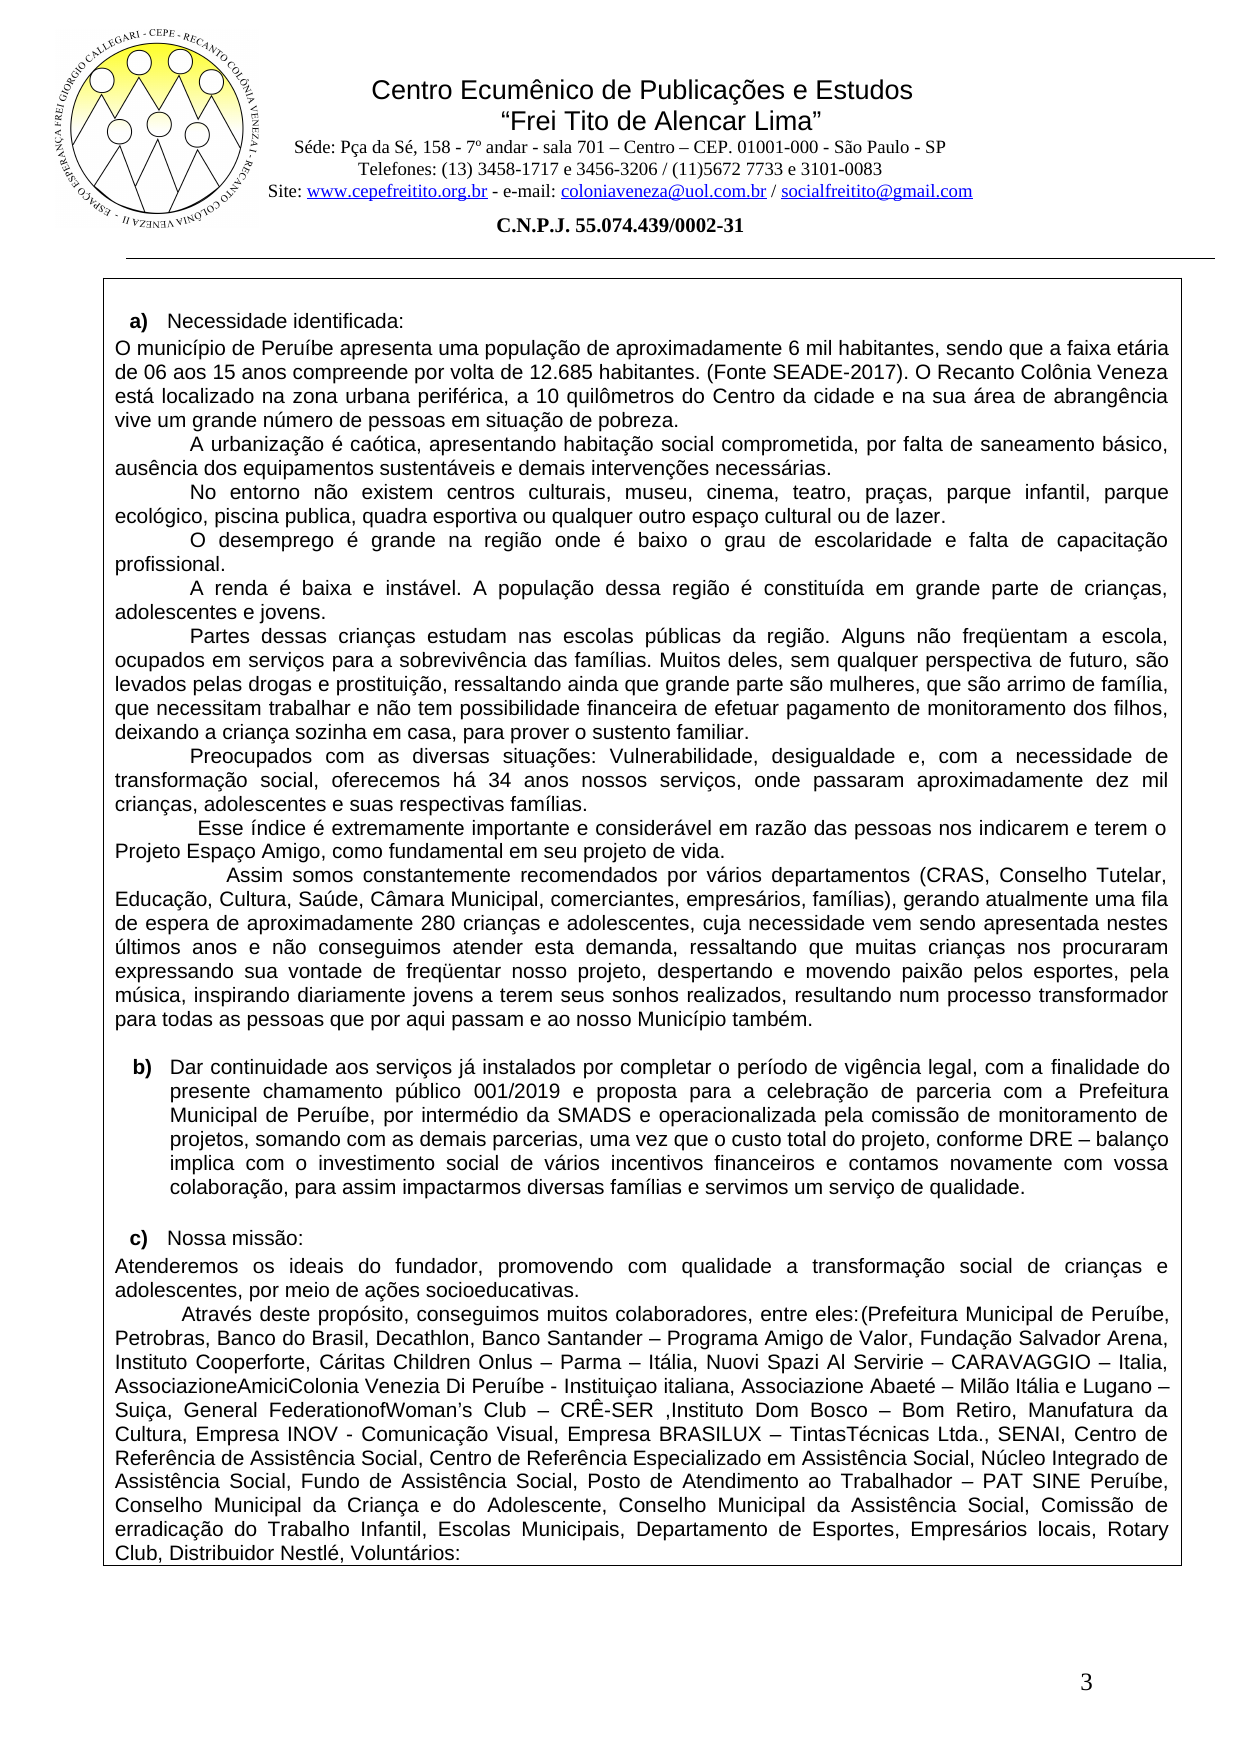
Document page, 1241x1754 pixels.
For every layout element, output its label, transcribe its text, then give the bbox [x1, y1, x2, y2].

picture [54, 29, 259, 228]
